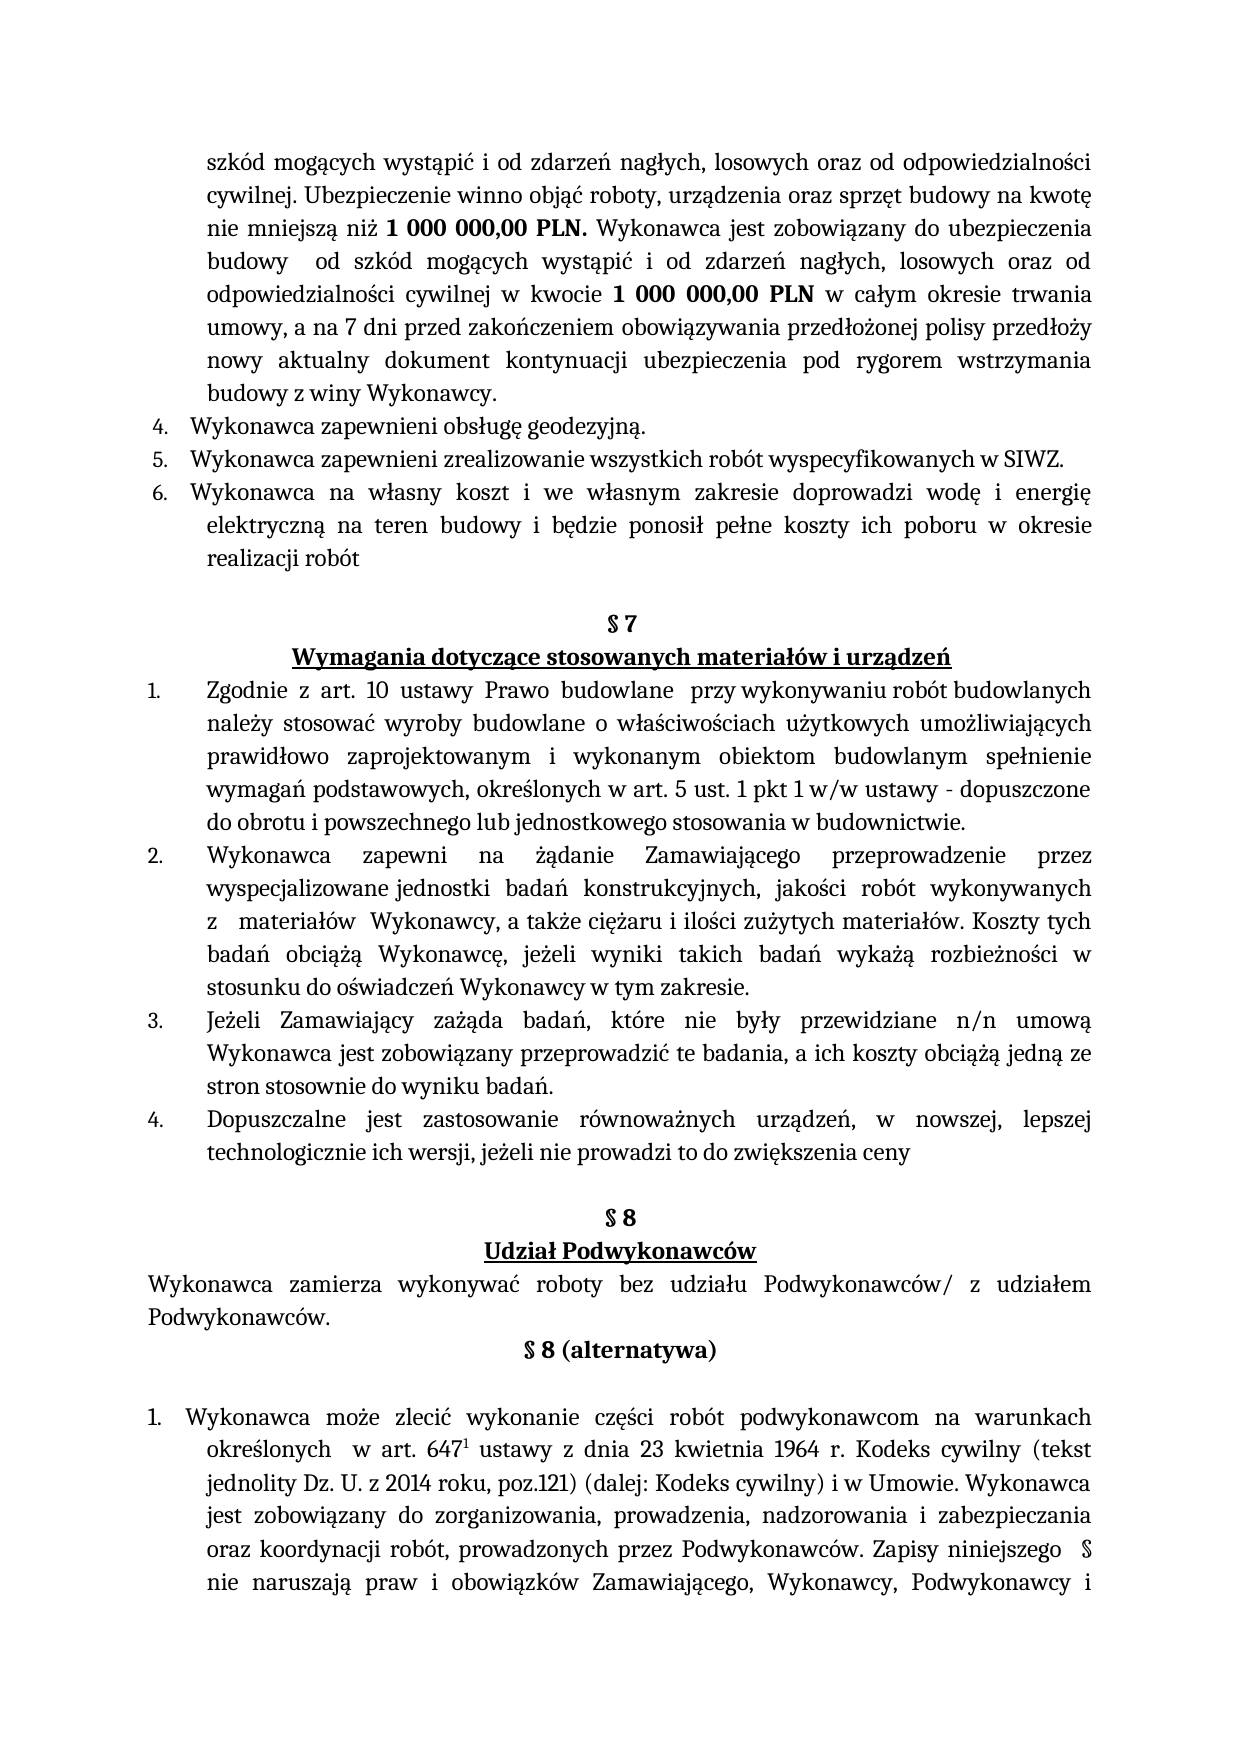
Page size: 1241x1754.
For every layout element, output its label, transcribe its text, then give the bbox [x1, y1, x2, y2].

text Wykonawca zamierza wykonywać roboty bez udziału Podwykonawców/ z udziałem Podwykonawców. [148, 1270, 1093, 1332]
text Udział Podwykonawców [148, 1237, 1093, 1266]
text § 8 (alternatywa) [148, 1336, 1093, 1365]
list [148, 1402, 1093, 1596]
text Wymagania dotyczące stosowanych materiałów i urządzeń [150, 643, 1093, 672]
list Zgodnie z art. 10 ustawy Prawo budowlane przy wykonywaniu robót budowlanych należy stosować wyroby budowlane o właściwościach użytkowych umożliwiających prawidłowo zaprojektowanym i wykonanym obiektom budowlanym spełnienie wymagań podstawowych, określonych w art. 5 ust. 1 pkt 1 w/w ustawy - dopuszczone do obrotu i powszechnego lub jednostkowego stosowania w budownictwie. [148, 676, 1093, 837]
list Wykonawca na własny koszt i we własnym zakresie doprowadzi wodę i energię elektryczną na teren budowy i będzie ponosił pełne koszty ich poboru w okresie realizacji robót [152, 478, 1093, 573]
list Jeżeli Zamawiający zażąda badań, które nie były przewidziane n/n umową Wykonawca jest zobowiązany przeprowadzić te badania, a ich koszty obciążą jedną ze stron stosownie do wyniku badań. [148, 1006, 1093, 1101]
text § 8 [148, 1204, 1093, 1233]
text § 7 [150, 610, 1093, 639]
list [152, 148, 1093, 407]
list Wykonawca zapewnieni obsługę geodezyjną. [152, 412, 1093, 441]
list Wykonawca zapewnieni zrealizowanie wszystkich robót wyspecyfikowanych w SIWZ. [152, 445, 1093, 473]
list Wykonawca zapewni na żądanie Zamawiającego przeprowadzenie przez wyspecjalizowane jednostki badań konstrukcyjnych, jakości robót wykonywanych z materiałów Wykonawcy, a także ciężaru i ilości zużytych materiałów. Koszty tych badań obciążą Wykonawcę, jeżeli wyniki takich badań wykażą rozbieżności w stosunku do oświadczeń Wykonawcy w tym zakresie. [148, 841, 1093, 1002]
list Dopuszczalne jest zastosowanie równoważnych urządzeń, w nowszej, lepszej technologicznie ich wersji, jeżeli nie prowadzi to do zwiększenia ceny [148, 1105, 1093, 1167]
